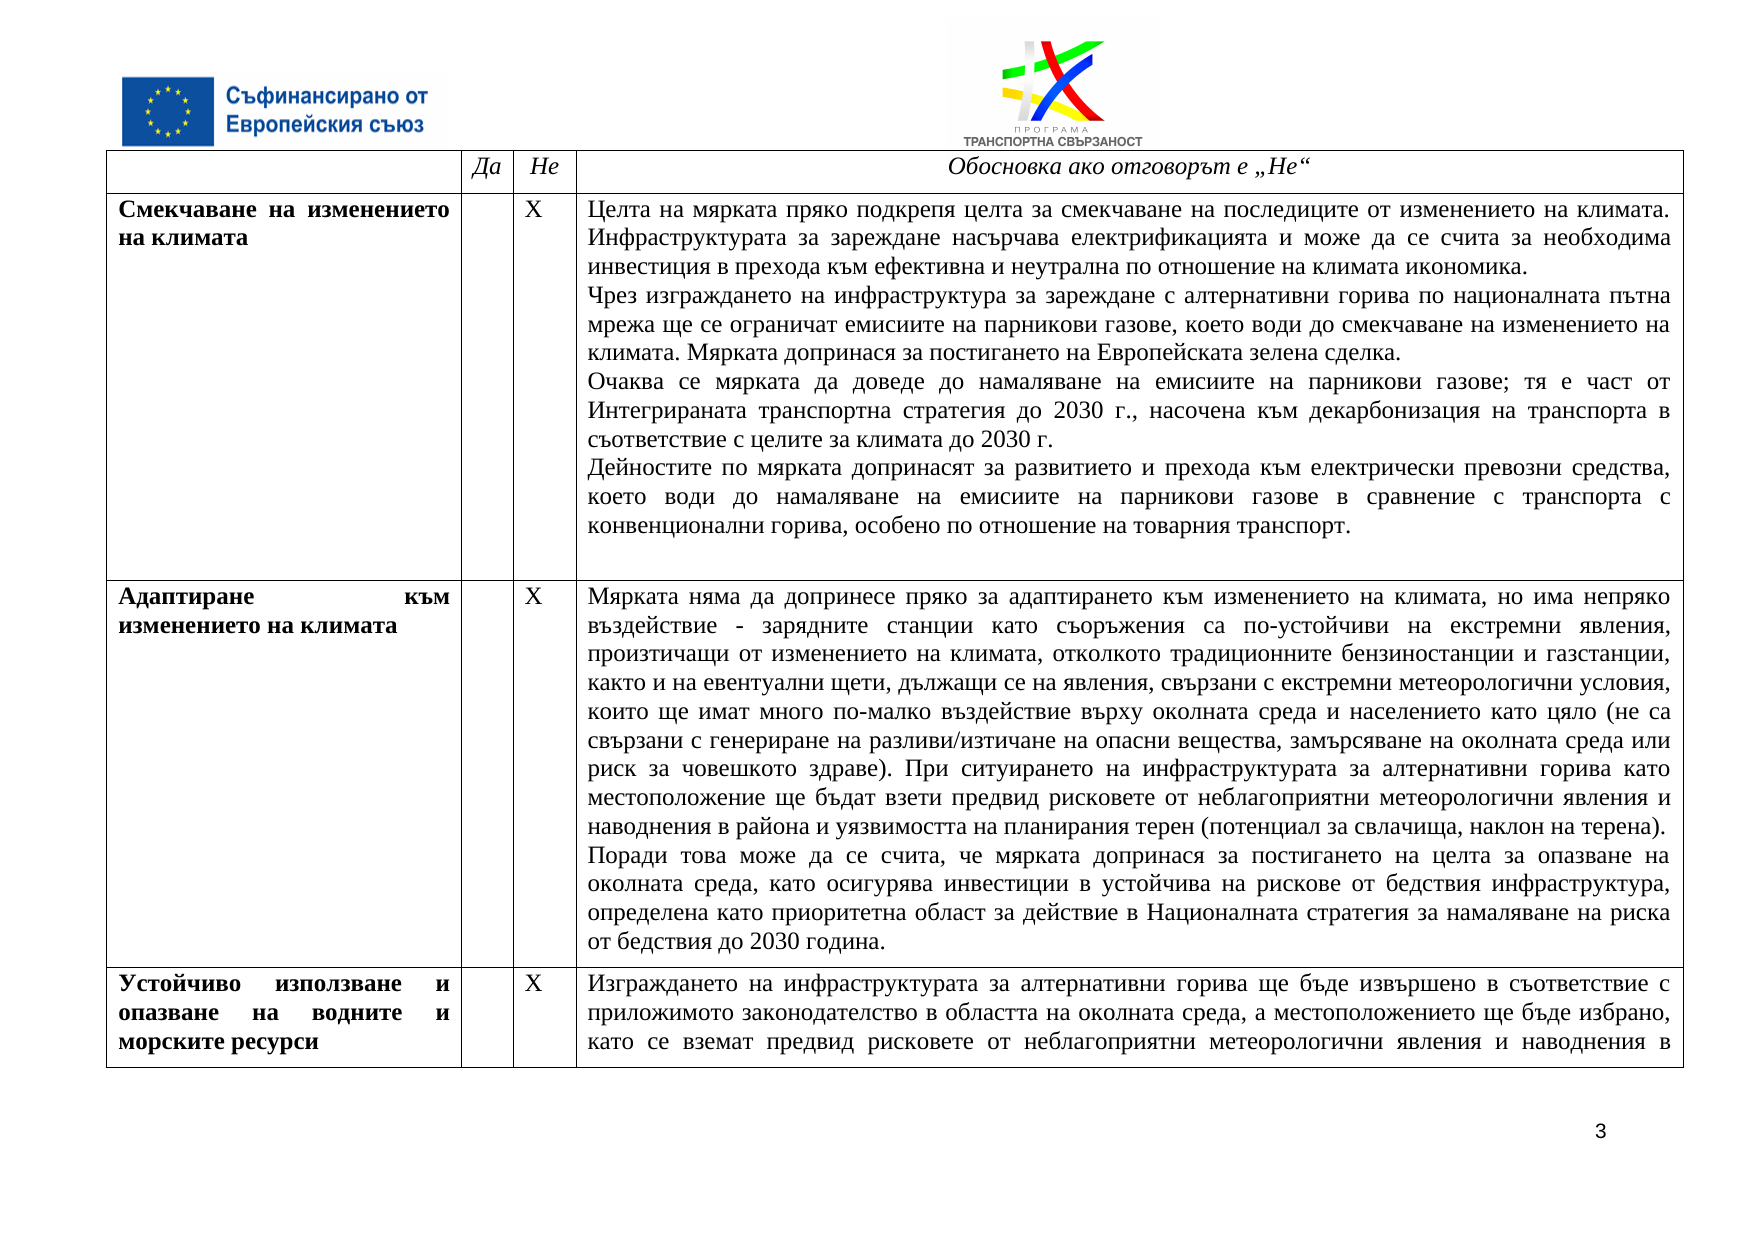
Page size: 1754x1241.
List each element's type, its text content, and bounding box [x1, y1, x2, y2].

picture [946, 17, 1160, 150]
table_header [107, 151, 461, 193]
table_cell Устойчиво използване и опазване на водните и морските ресурси [107, 968, 461, 1067]
table_cell Целта на мярката пряко подкрепя целта за смекчаване на последиците от изменението на климата. Инфраструктурата за зареждане насърчава електрификацията и може да се счита за необходима инвестиция в прехода към ефективна и неутрална по отношение на климата икономика. Чрез изграждането на инфраструктура за зареждане с алтернативни горива по националната пътна мрежа ще се ограничат емисиите на парникови газове, което води до смекчаване на изменението на климата. Мярката допринася за постигането на Европейската зелена сделка. Очаква се мярката да доведе до намаляване на емисиите на парникови газове; тя е част от Интегрираната транспортна стратегия до 2030 г., насочена към декарбонизация на транспорта в съответствие с целите за климата до 2030 г. Дейностите по мярката допринасят за развитието и прехода към електрически превозни средства, което води до намаляване на емисиите на парникови газове в сравнение с транспорта с конвенционални горива, особено по отношение на товарния транспорт. [577, 194, 1683, 580]
table_cell Х [514, 968, 576, 1067]
table_header Да [462, 151, 513, 193]
table_cell Адаптиране към изменението на климата [107, 581, 461, 967]
table_cell Мярката няма да допринесе пряко за адаптирането към изменението на климата, но има непряко въздействие - зарядните станции като съоръжения са по-устойчиви на екстремни явления, произтичащи от изменението на климата, отколкото традиционните бензиностанции и газстанции, както и на евентуални щети, дължащи се на явления, свързани с екстремни метеорологични условия, които ще имат много по-малко въздействие върху околната среда и населението като цяло (не са свързани с генериране на разливи/изтичане на опасни вещества, замърсяване на околната среда или риск за човешкото здраве). При ситуирането на инфраструктурата за алтернативни горива като местоположение ще бъдат взети предвид рисковете от неблагоприятни метеорологични явления и наводнения в района и уязвимостта на планирания терен (потенциал за свлачища, наклон на терена). Поради това може да се счита, че мярката допринася за постигането на целта за опазване на околната среда, като осигурява инвестиции в устойчива на рискове от бедствия инфраструктура, определена като приоритетна област за действие в Националната стратегия за намаляване на риска от бедствия до 2030 година. [577, 581, 1683, 967]
table_cell Смекчаване на изменението на климата [107, 194, 461, 580]
table_header Обосновка ако отговорът е „Не“ [577, 151, 1683, 193]
picture [118, 73, 448, 150]
table_cell [462, 968, 513, 1067]
table_cell [462, 194, 513, 580]
table_header Не [514, 151, 576, 193]
table_cell [462, 581, 513, 967]
table_cell Х [514, 194, 576, 580]
table_cell Х [514, 581, 576, 967]
